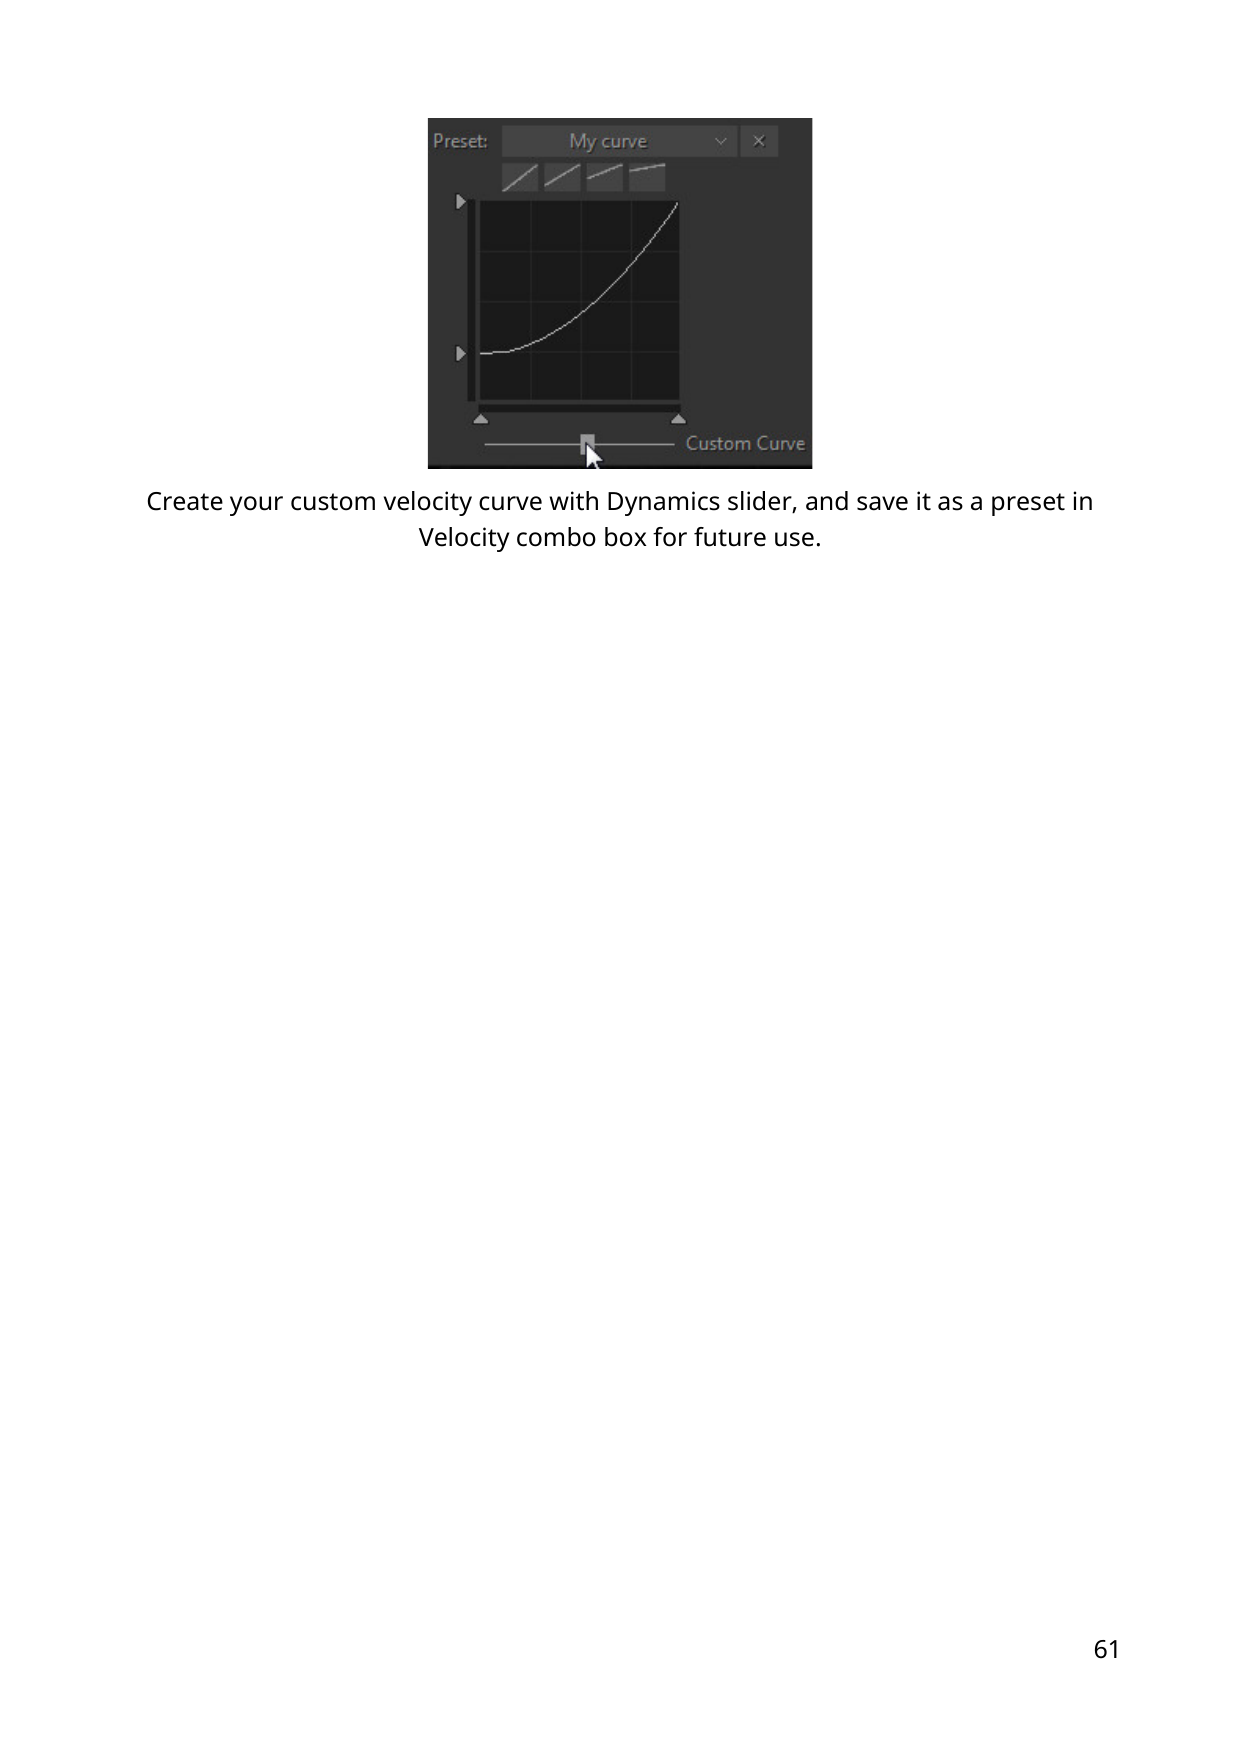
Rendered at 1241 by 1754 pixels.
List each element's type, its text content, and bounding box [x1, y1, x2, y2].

text Create your custom velocity curve with Dynamics slider, and save it as a preset in Velocity combo box for future use. [118, 483, 1122, 554]
picture [427, 118, 813, 469]
